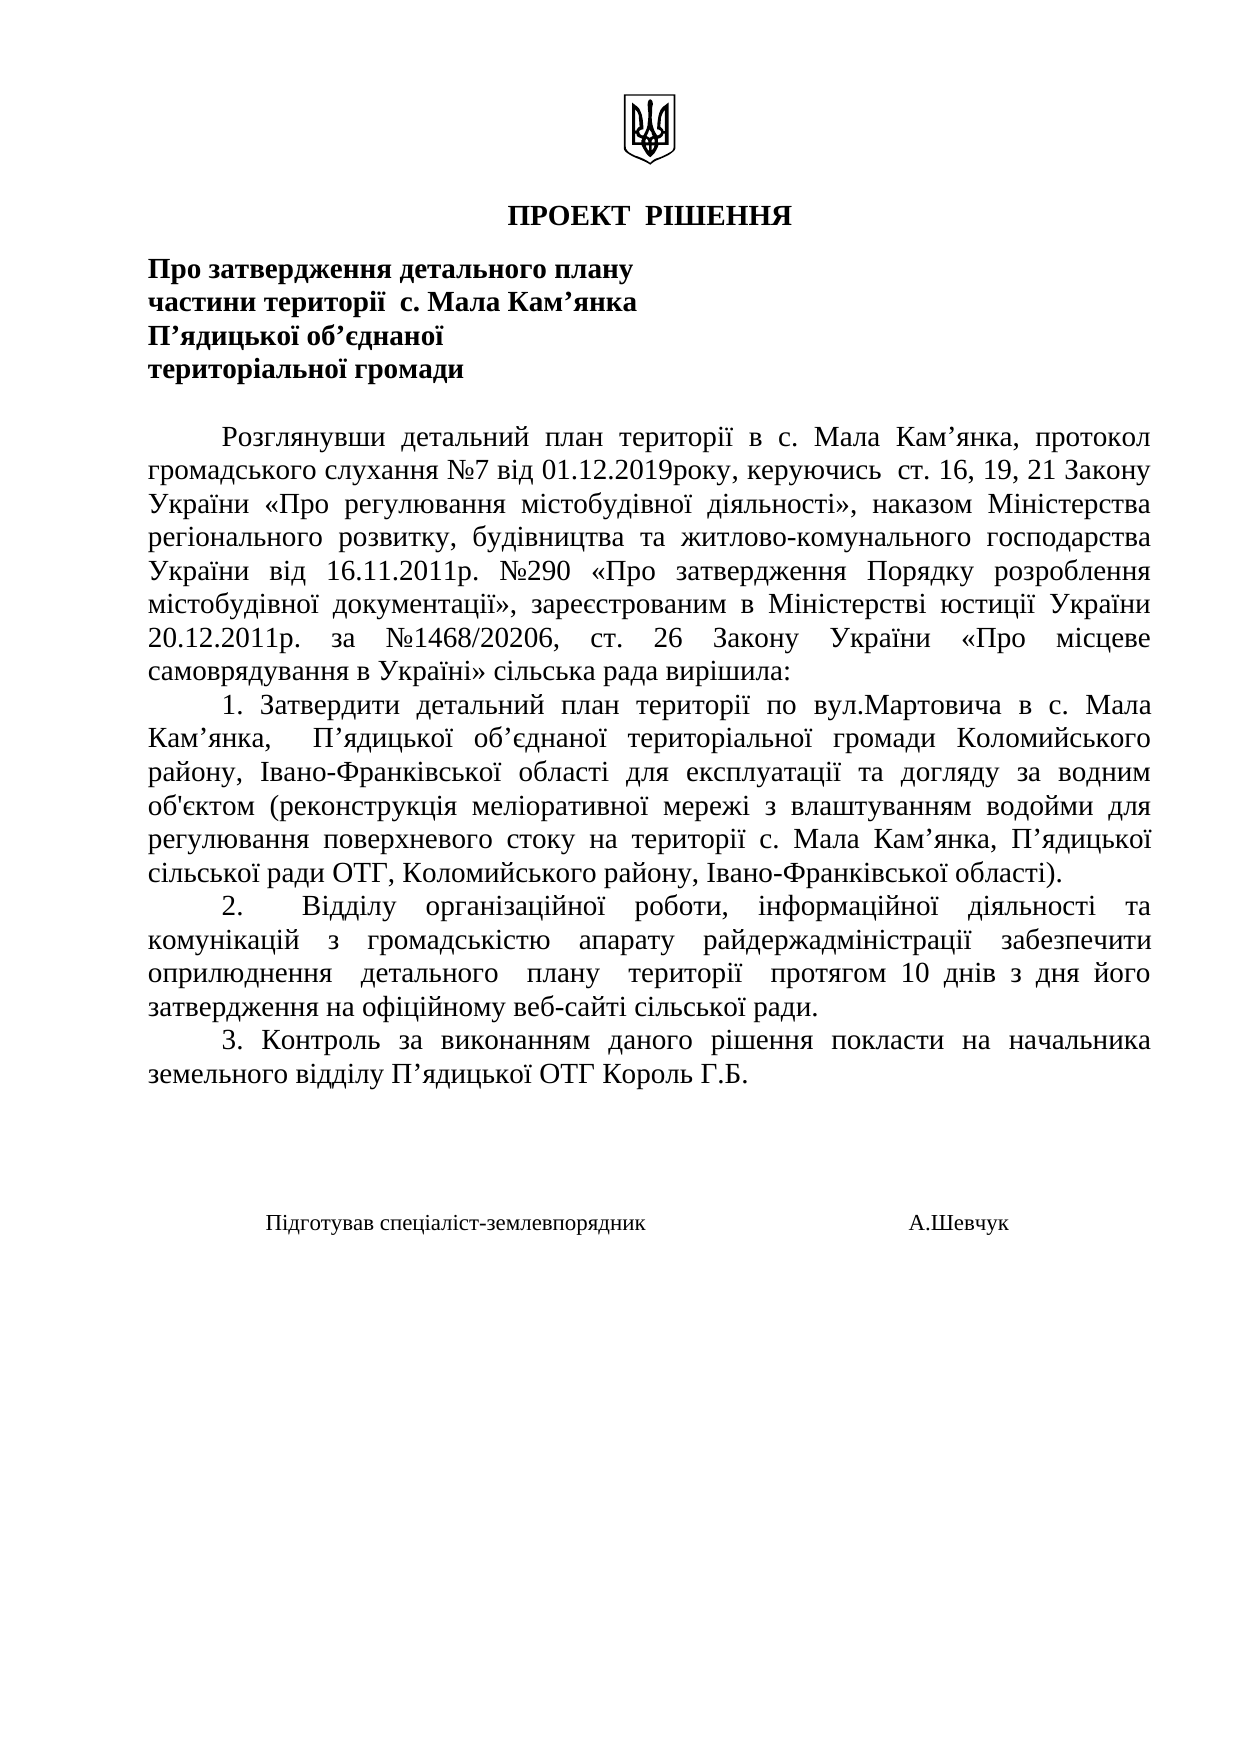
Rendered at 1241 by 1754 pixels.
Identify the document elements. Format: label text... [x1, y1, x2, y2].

text частини території с. Мала Кам’янка [148, 284, 1152, 318]
text територіальної громади [148, 352, 1152, 385]
text Про затвердження детального плану [148, 251, 1152, 284]
text Розглянувши детальний план території в с. Мала Кам’янка, протокол громадського слухання №7 від 01.12.2019року, керуючись ст. 16, 19, 21 Закону України «Про регулювання містобудівної діяльності», наказом Міністерства регіонального розвитку, будівництва та житлово-комунального господарства України від 16.11.2011р. №290 «Про затвердження Порядку розроблення містобудівної документації», зареєстрованим в Міністерстві юстиції України 20.12.2011р. за №1468/20206, ст. 26 Закону України «Про місцеве самоврядування в Україні» сільська рада вирішила: [148, 419, 1152, 687]
text 3. Контроль за виконанням даного рішення покласти на начальника земельного відділу П’ядицької ОТГ Король Г.Б. [148, 1022, 1152, 1089]
text 1. Затвердити детальний план території по вул.Мартовича в с. Мала Кам’янка, П’ядицької об’єднаної територіальної громади Коломийського району, Івано-Франківської області для експлуатації та догляду за водним об'єктом (реконструкція меліоративної мережі з влаштуванням водойми для регулювання поверхневого стоку на території с. Мала Кам’янка, П’ядицької сільської ради ОТГ, Коломийського району, Івано-Франківської області). [148, 687, 1152, 888]
text 2. Відділу організаційної роботи, інформаційної діяльності та комунікацій з громадськістю апарату райдержадміністрації забезпечити оприлюднення детального плану території протягом 10 днів з дня його затвердження на офіційному веб-сайті сільської ради. [148, 888, 1152, 1022]
text П’ядицької об’єднаної [148, 318, 1152, 352]
text ПРОЕКТ РІШЕННЯ [148, 198, 1152, 232]
text Підготував спеціаліст-землевпорядник А.Шевчук [148, 1209, 1152, 1236]
